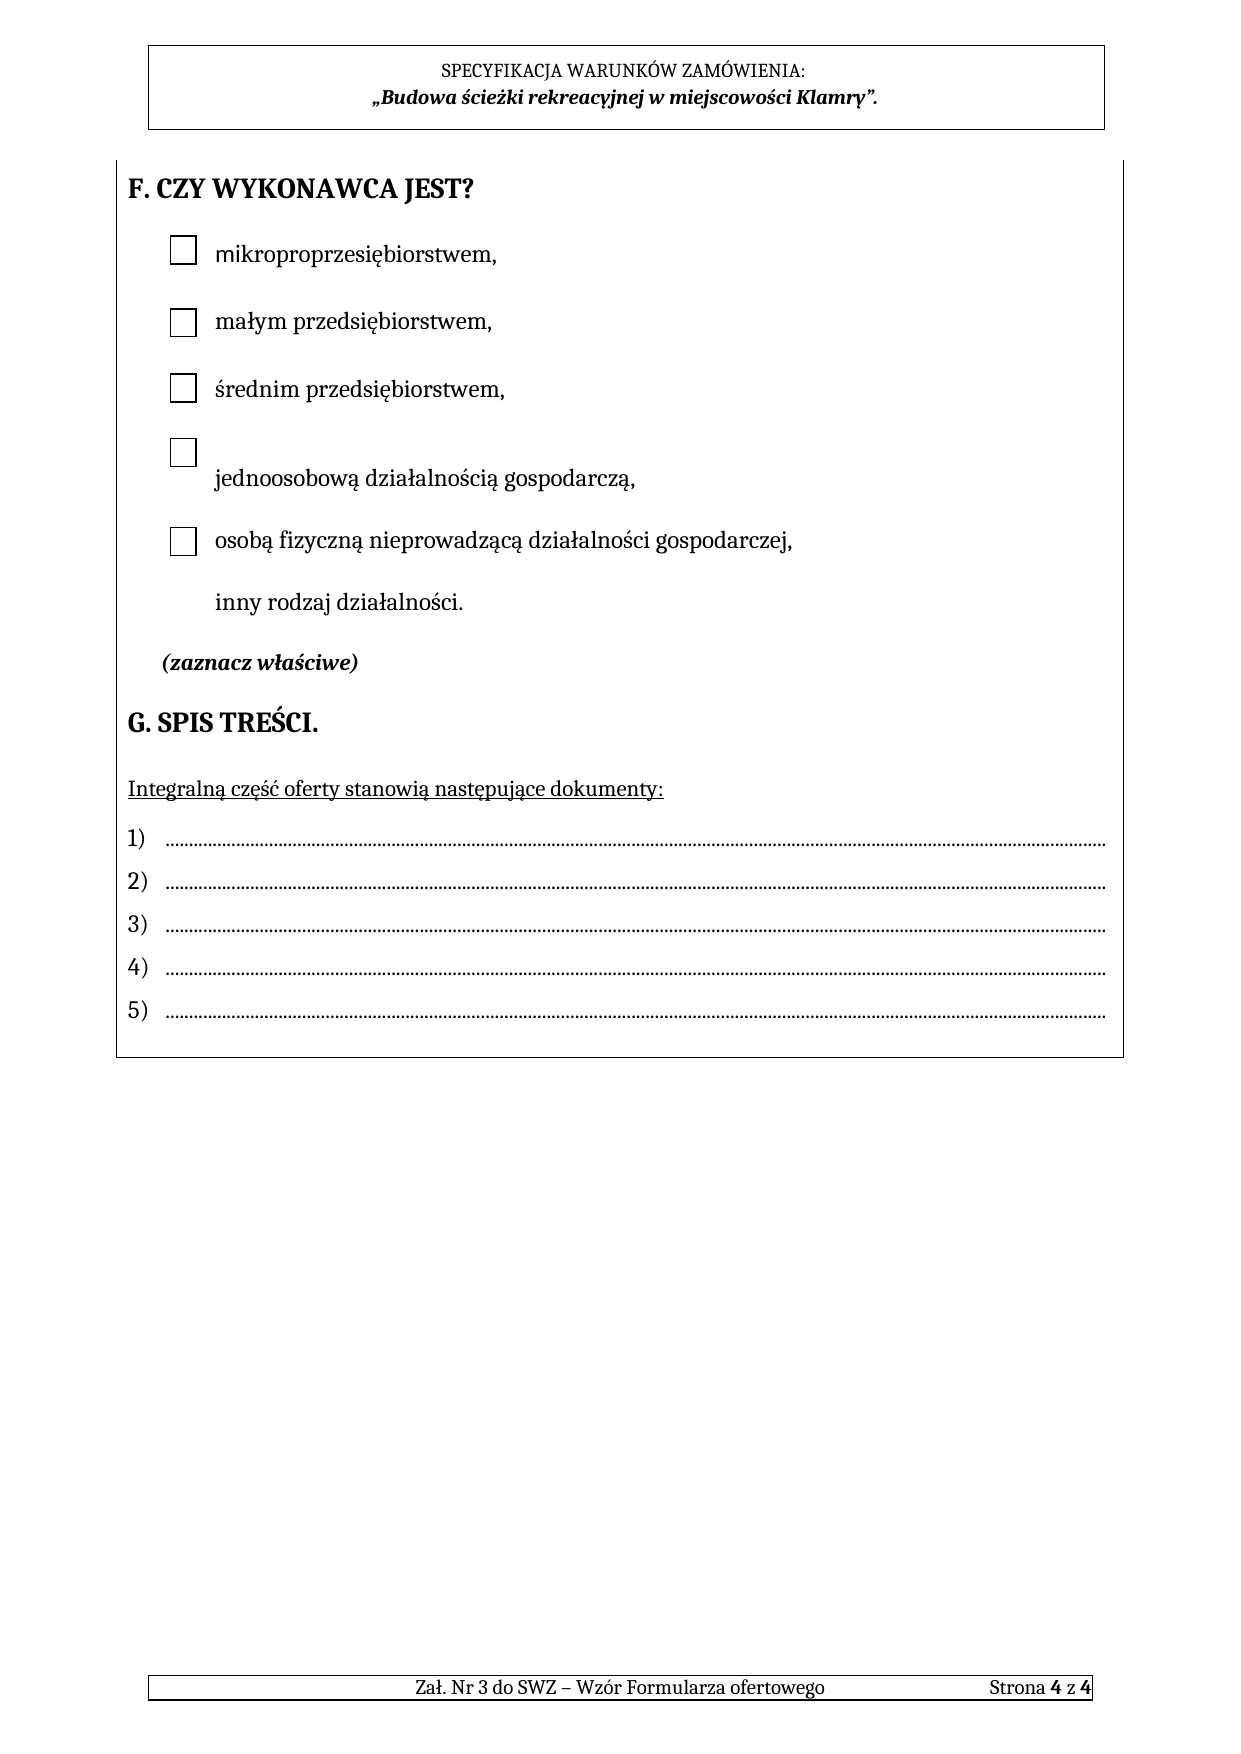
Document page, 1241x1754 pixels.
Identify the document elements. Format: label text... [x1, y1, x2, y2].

table_cell F. CZY WYKONAWCA JEST? mikroproprzesiębiorstwem, małym przedsiębiorstwem, średnim przedsiębiorstwem, jednoosobową działalnością gospodarczą, osobą fizyczną nieprowadzącą działalności gospodarczej, inny rodzaj działalności. (zaznacz właściwe) [117, 160, 1123, 694]
table_cell G. SPIS TREŚCI. Integralną część oferty stanowią następujące dokumenty: ........................................................................................................................................................................................................ ........................................................................................................................................................................................................ ........................................................................................................................................................................................................ ........................................................................................................................................................................................................ ........................................................................................................................................................................................................ [117, 694, 1123, 1057]
